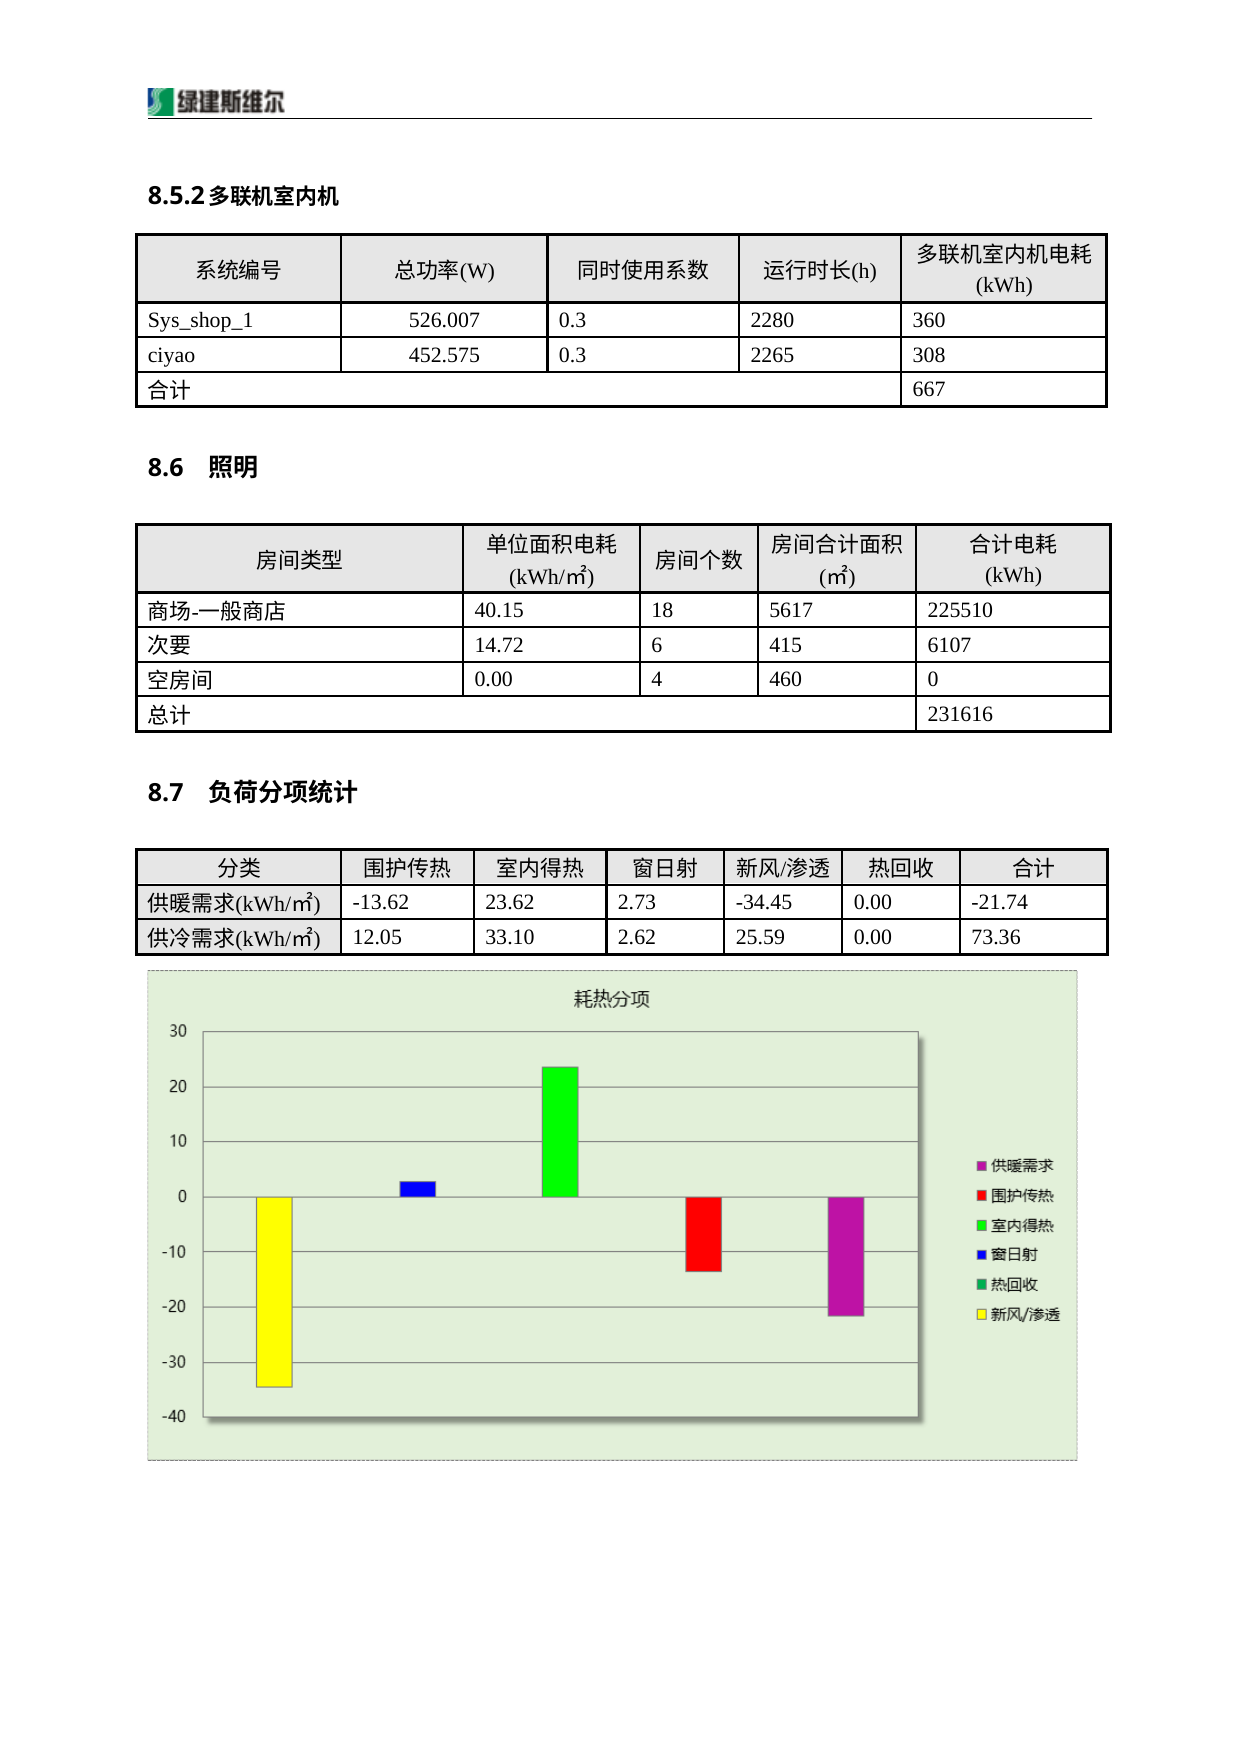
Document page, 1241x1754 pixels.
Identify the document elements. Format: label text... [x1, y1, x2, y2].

table_cell 6 [641, 628, 757, 661]
table_header 总功率(W) [342, 236, 546, 301]
table_cell 225510 [917, 594, 1109, 626]
table_cell 25.59 [725, 920, 841, 953]
table_cell 0.00 [843, 920, 959, 953]
table_cell -21.74 [961, 886, 1106, 918]
table_cell 18 [641, 594, 757, 626]
table_header 系统编号 [138, 236, 340, 301]
picture [147, 970, 1078, 1461]
table_cell 0 [917, 663, 1109, 695]
table_cell 0.3 [549, 338, 738, 371]
table_cell 供暖需求(kWh/㎡) [138, 886, 340, 918]
table_header 室内得热 [475, 851, 605, 883]
table_cell 415 [759, 628, 915, 661]
table_header 单位面积电耗 (kWh/㎡) [464, 526, 639, 591]
table_cell 40.15 [464, 594, 639, 626]
table_cell 14.72 [464, 628, 639, 661]
table_cell 0.00 [843, 886, 959, 918]
table_header 运行时长(h) [740, 236, 900, 301]
table_cell 供冷需求(kWh/㎡) [138, 920, 340, 953]
table_cell ciyao [138, 338, 340, 371]
table_header 合计电耗 (kWh) [917, 526, 1109, 591]
picture [147, 88, 288, 116]
table_cell 33.10 [475, 920, 605, 953]
table_cell 2.62 [608, 920, 723, 953]
table_cell 总计 [138, 697, 915, 730]
table_cell 0.00 [464, 663, 639, 695]
table_cell 231616 [917, 697, 1109, 730]
table_header 分类 [138, 851, 340, 883]
table_cell 73.36 [961, 920, 1106, 953]
table_header 多联机室内机电耗(kWh) [902, 236, 1105, 301]
table_cell Sys_shop_1 [138, 304, 340, 336]
table_header 合计 [961, 851, 1106, 883]
table_cell 308 [902, 338, 1105, 371]
table_cell 23.62 [475, 886, 605, 918]
table_header 房间合计面积 (㎡) [759, 526, 915, 591]
subtitle 照明 [148, 433, 1092, 498]
table_cell 360 [902, 304, 1105, 336]
table_header 房间类型 [138, 526, 462, 591]
table_cell 2280 [740, 304, 900, 336]
table_header 热回收 [843, 851, 959, 883]
subtitle 多联机室内机 [148, 162, 1092, 227]
table_header 房间个数 [641, 526, 757, 591]
table_cell -13.62 [342, 886, 473, 918]
table_cell 0.3 [549, 304, 738, 336]
table_header 同时使用系数 [549, 236, 738, 301]
table_cell 4 [641, 663, 757, 695]
table_cell 460 [759, 663, 915, 695]
table_cell 2.73 [608, 886, 723, 918]
table_cell 667 [902, 373, 1105, 405]
subtitle 负荷分项统计 [148, 758, 1092, 823]
table_cell 合计 [138, 373, 900, 405]
table_cell 2265 [740, 338, 900, 371]
table_cell -34.45 [725, 886, 841, 918]
table_cell 商场-一般商店 [138, 594, 462, 626]
table_cell 452.575 [342, 338, 546, 371]
table_header 窗日射 [608, 851, 723, 883]
table_cell 次要 [138, 628, 462, 661]
table_cell 6107 [917, 628, 1109, 661]
table_cell 5617 [759, 594, 915, 626]
table_cell 12.05 [342, 920, 473, 953]
table_cell 空房间 [138, 663, 462, 695]
table_header 新风/渗透 [725, 851, 841, 883]
table_header 围护传热 [342, 851, 473, 883]
table_cell 526.007 [342, 304, 546, 336]
